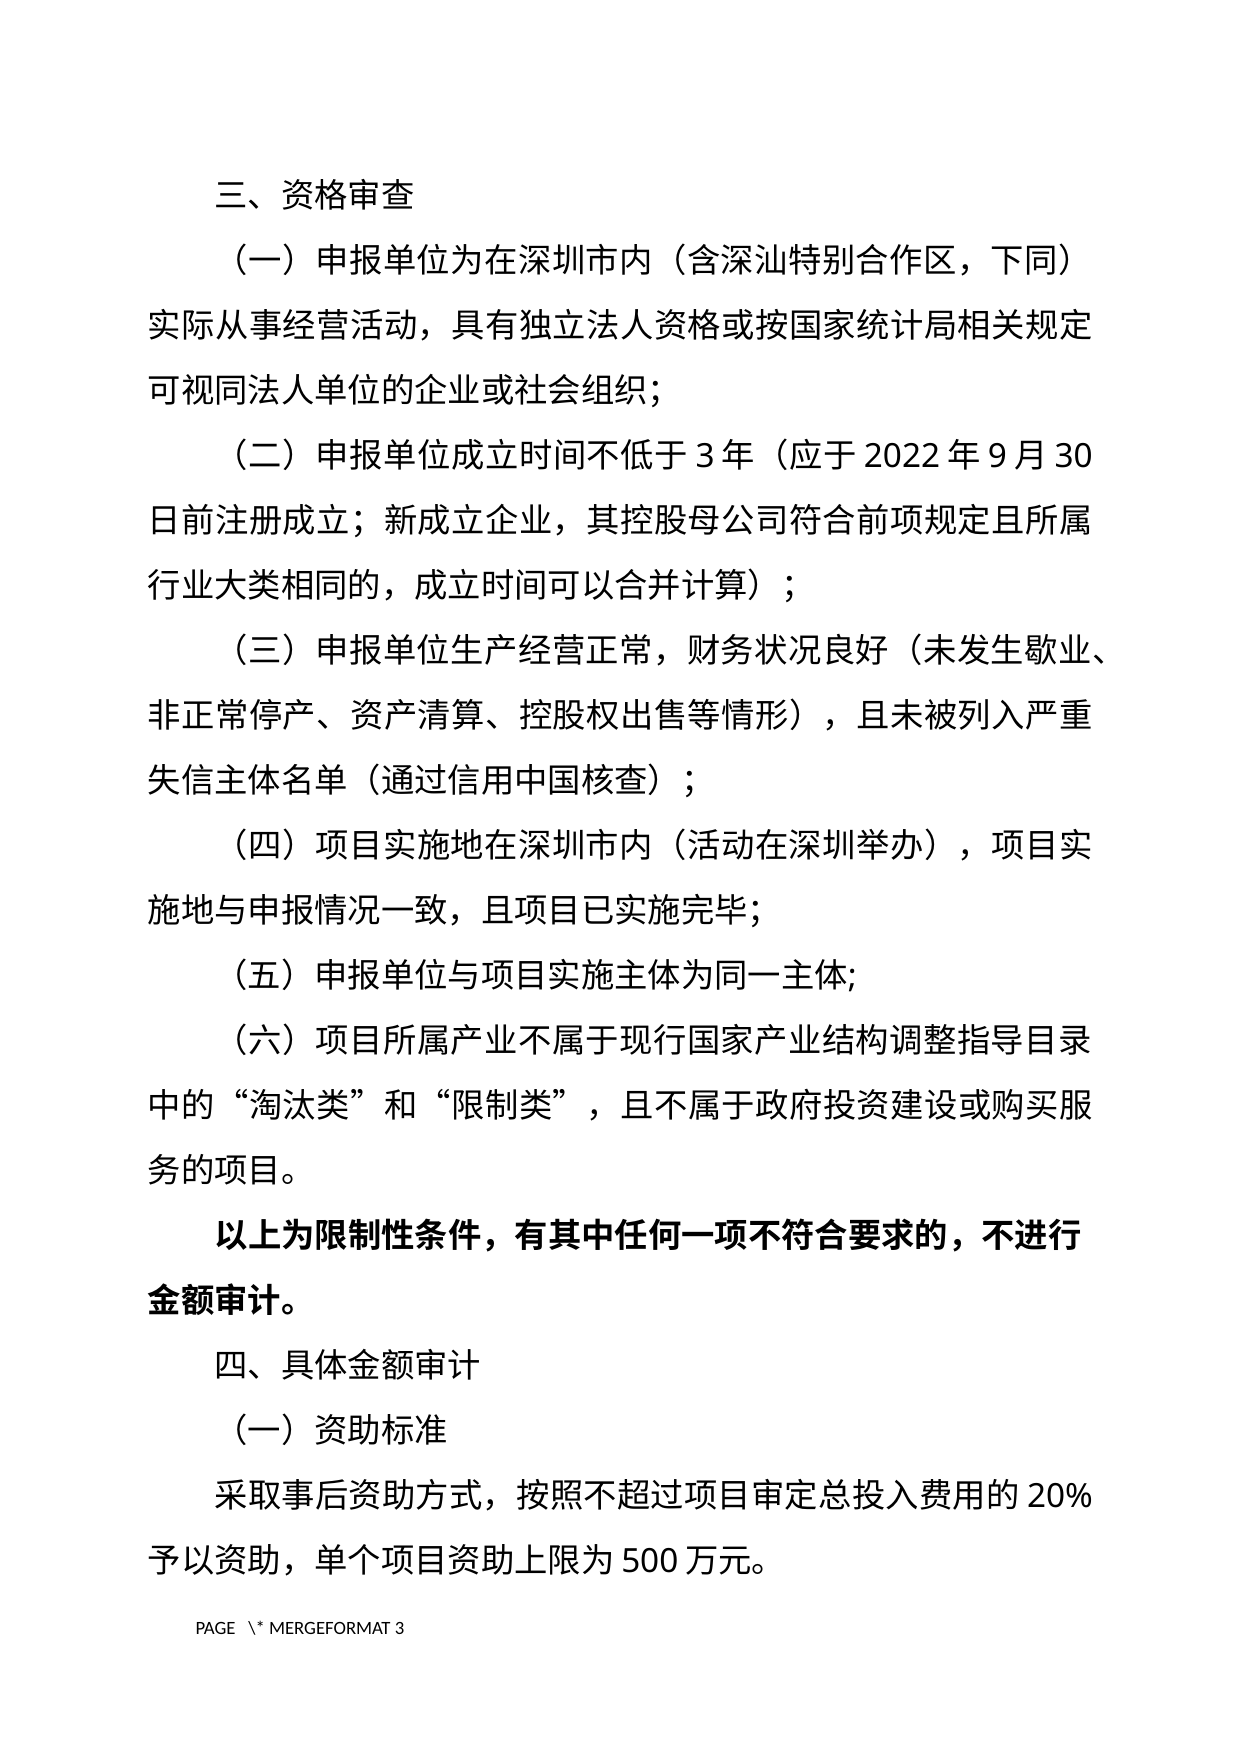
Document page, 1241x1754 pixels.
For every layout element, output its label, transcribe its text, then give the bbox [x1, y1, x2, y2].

text 采取事后资助方式，按照不超过项目审定总投入费用的20%予以资助，单个项目资助上限为500万元。 [148, 1461, 1093, 1591]
text （三）申报单位生产经营正常，财务状况良好（未发生歇业、非正常停产、资产清算、控股权出售等情形），且未被列入严重失信主体名单（通过信用中国核查）； [148, 616, 1093, 811]
text 以上为限制性条件，有其中任何一项不符合要求的，不进行金额审计。 [148, 1201, 1093, 1331]
text （四）项目实施地在深圳市内（活动在深圳举办），项目实施地与申报情况一致，且项目已实施完毕； [148, 811, 1093, 941]
subtitle 三、资格审查 [148, 161, 1093, 226]
text （五）申报单位与项目实施主体为同一主体; [148, 941, 1093, 1006]
subtitle （一）资助标准 [148, 1396, 1093, 1461]
subtitle （一）申报单位为在深圳市内（含深汕特别合作区，下同）实际从事经营活动，具有独立法人资格或按国家统计局相关规定可视同法人单位的企业或社会组织； [148, 226, 1093, 421]
text （二）申报单位成立时间不低于3年（应于2022年9月30日前注册成立；新成立企业，其控股母公司符合前项规定且所属行业大类相同的，成立时间可以合并计算）； [148, 421, 1093, 616]
subtitle 四、具体金额审计 [148, 1331, 1093, 1396]
subtitle （六）项目所属产业不属于现行国家产业结构调整指导目录中的“淘汰类”和“限制类”，且不属于政府投资建设或购买服务的项目。 [148, 1006, 1093, 1201]
